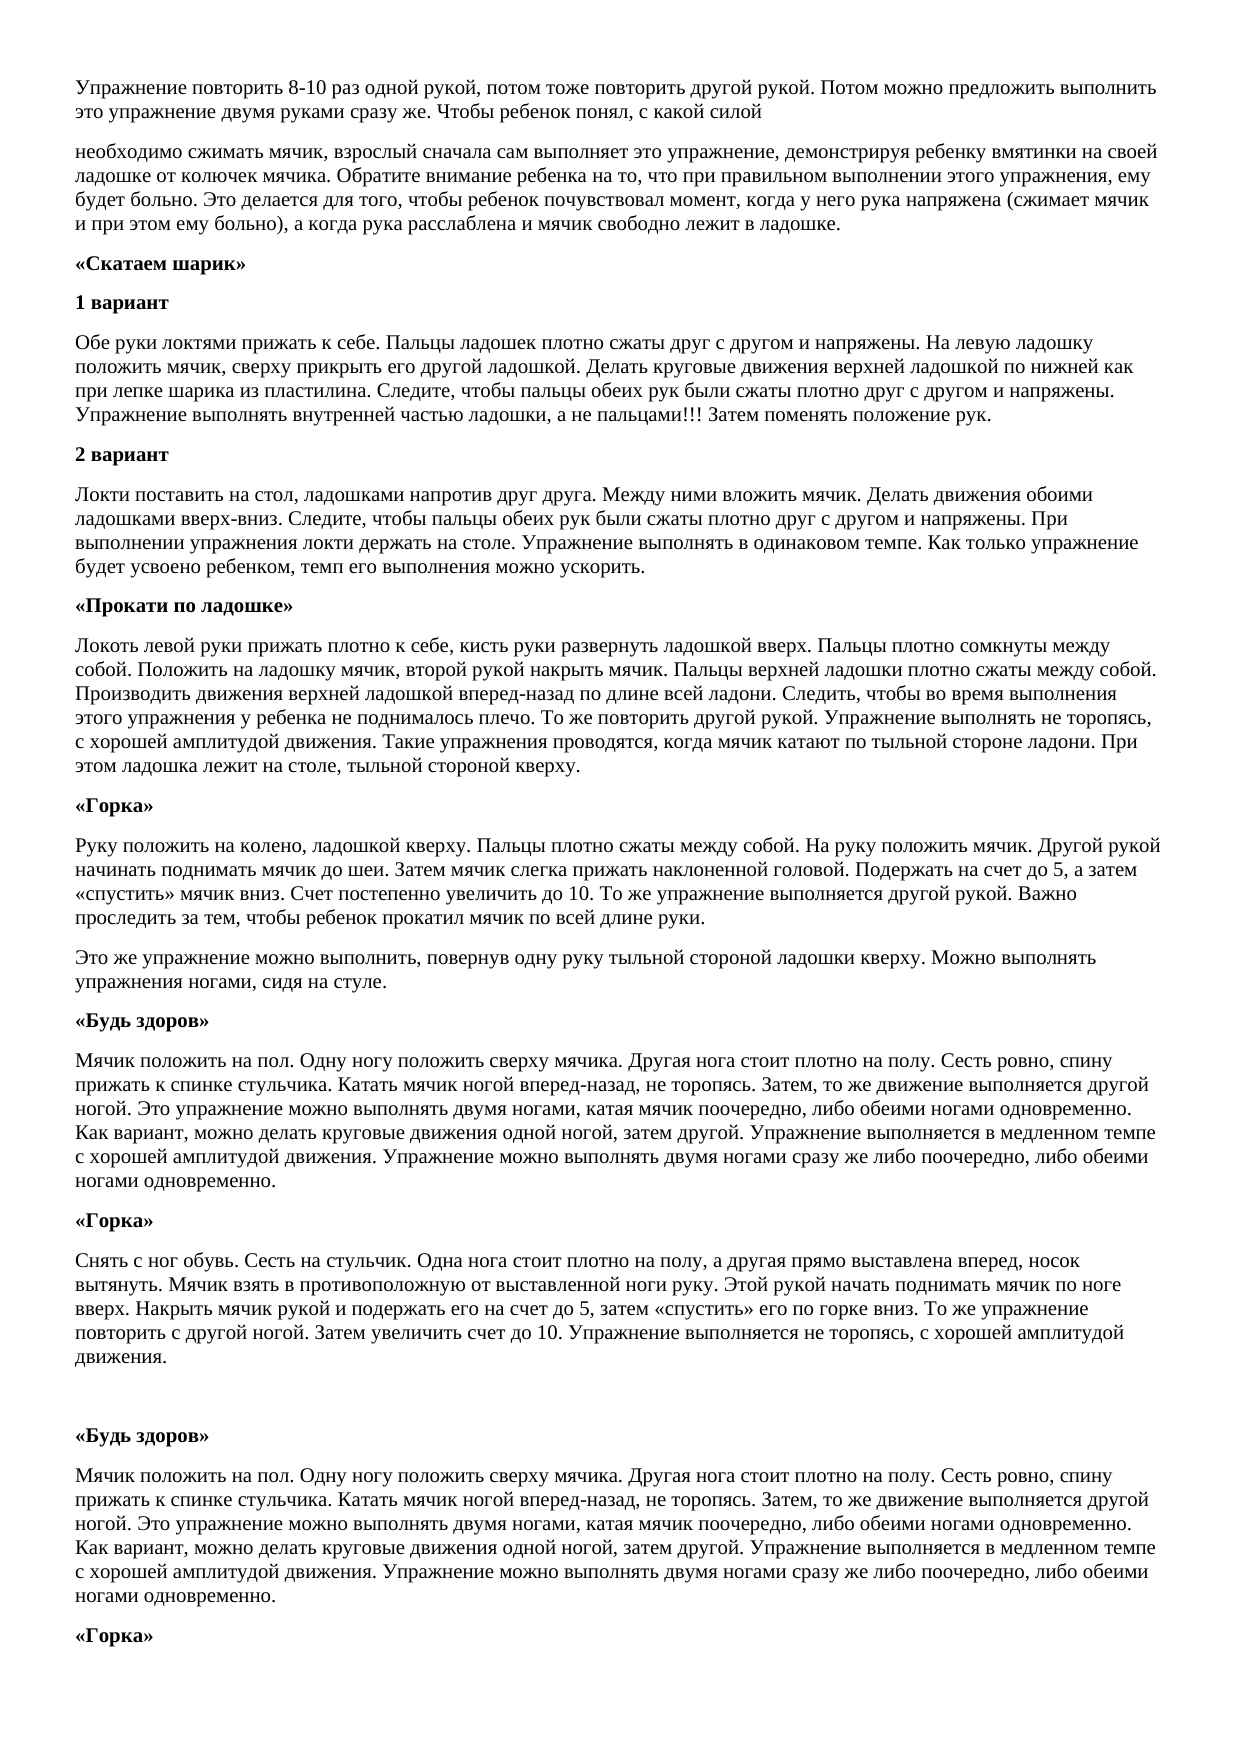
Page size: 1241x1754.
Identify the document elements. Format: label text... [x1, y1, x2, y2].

text «Будь здоров» [75, 1008, 1165, 1032]
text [75, 75, 1165, 123]
text Мячик положить на пол. Одну ногу положить сверху мячика. Другая нога стоит плотно на полу. Сесть ровно, спину прижать к спинке стульчика. Катать мячик ногой вперед-назад, не торопясь. Затем, то же движение выполняется другой ногой. Это упражнение можно выполнять двумя ногами, катая мячик поочередно, либо обеими ногами одновременно. Как вариант, можно делать круговые движения одной ногой, затем другой. Упражнение выполняется в медленном темпе с хорошей амплитудой движения. Упражнение можно выполнять двумя ногами сразу же либо поочередно, либо обеими ногами одновременно. [75, 1463, 1165, 1607]
text Руку положить на колено, ладошкой кверху. Пальцы плотно сжаты между собой. На руку положить мячик. Другой рукой начинать поднимать мячик до шеи. Затем мячик слегка прижать наклоненной головой. Подержать на счет до 5, а затем «спустить» мячик вниз. Счет постепенно увеличить до 10. То же упражнение выполняется другой рукой. Важно проследить за тем, чтобы ребенок прокатил мячик по всей длине руки. [75, 833, 1165, 929]
text Обе руки локтями прижать к себе. Пальцы ладошек плотно сжаты друг с другом и напряжены. На левую ладошку положить мячик, сверху прикрыть его другой ладошкой. Делать круговые движения верхней ладошкой по нижней как при лепке шарика из пластилина. Следите, чтобы пальцы обеих рук были сжаты плотно друг с другом и напряжены. Упражнение выполнять внутренней частью ладошки, а не пальцами!!! Затем поменять положение рук. [75, 330, 1165, 426]
text «Горка» [75, 793, 1165, 817]
text Локоть левой руки прижать плотно к себе, кисть руки развернуть ладошкой вверх. Пальцы плотно сомкнуты между собой. Положить на ладошку мячик, второй рукой накрыть мячик. Пальцы верхней ладошки плотно сжаты между собой. Производить движения верхней ладошкой вперед-назад по длине всей ладони. Следить, чтобы во время выполнения этого упражнения у ребенка не поднималось плечо. То же повторить другой рукой. Упражнение выполнять не торопясь, с хорошей амплитудой движения. Такие упражнения проводятся, когда мячик катают по тыльной стороне ладони. При этом ладошка лежит на столе, тыльной стороной кверху. [75, 633, 1165, 777]
text «Горка» [75, 1208, 1165, 1232]
text Мячик положить на пол. Одну ногу положить сверху мячика. Другая нога стоит плотно на полу. Сесть ровно, спину прижать к спинке стульчика. Катать мячик ногой вперед-назад, не торопясь. Затем, то же движение выполняется другой ногой. Это упражнение можно выполнять двумя ногами, катая мячик поочередно, либо обеими ногами одновременно. Как вариант, можно делать круговые движения одной ногой, затем другой. Упражнение выполняется в медленном темпе с хорошей амплитудой движения. Упражнение можно выполнять двумя ногами сразу же либо поочередно, либо обеими ногами одновременно. [75, 1048, 1165, 1192]
text Локти поставить на стол, ладошками напротив друг друга. Между ними вложить мячик. Делать движения обоими ладошками вверх-вниз. Следите, чтобы пальцы обеих рук были сжаты плотно друг с другом и напряжены. При выполнении упражнения локти держать на столе. Упражнение выполнять в одинаковом темпе. Как только упражнение будет усвоено ребенком, темп его выполнения можно ускорить. [75, 482, 1165, 578]
text «Горка» [75, 1623, 1165, 1647]
text необходимо сжимать мячик, взрослый сначала сам выполняет это упражнение, демонстрируя ребенку вмятинки на своей ладошке от колючек мячика. Обратите внимание ребенка на то, что при правильном выполнении этого упражнения, ему будет больно. Это делается для того, чтобы ребенок почувствовал момент, когда у него рука напряжена (сжимает мячик и при этом ему больно), а когда рука расслаблена и мячик свободно лежит в ладошке. [75, 139, 1165, 235]
text 1 вариант [75, 290, 1165, 314]
text «Скатаем шарик» [75, 251, 1165, 275]
text 2 вариант [75, 442, 1165, 466]
text Это же упражнение можно выполнить, повернув одну руку тыльной стороной ладошки кверху. Можно выполнять упражнения ногами, сидя на стуле. [75, 945, 1165, 993]
text «Будь здоров» [75, 1423, 1165, 1447]
text «Прокати по ладошке» [75, 593, 1165, 617]
